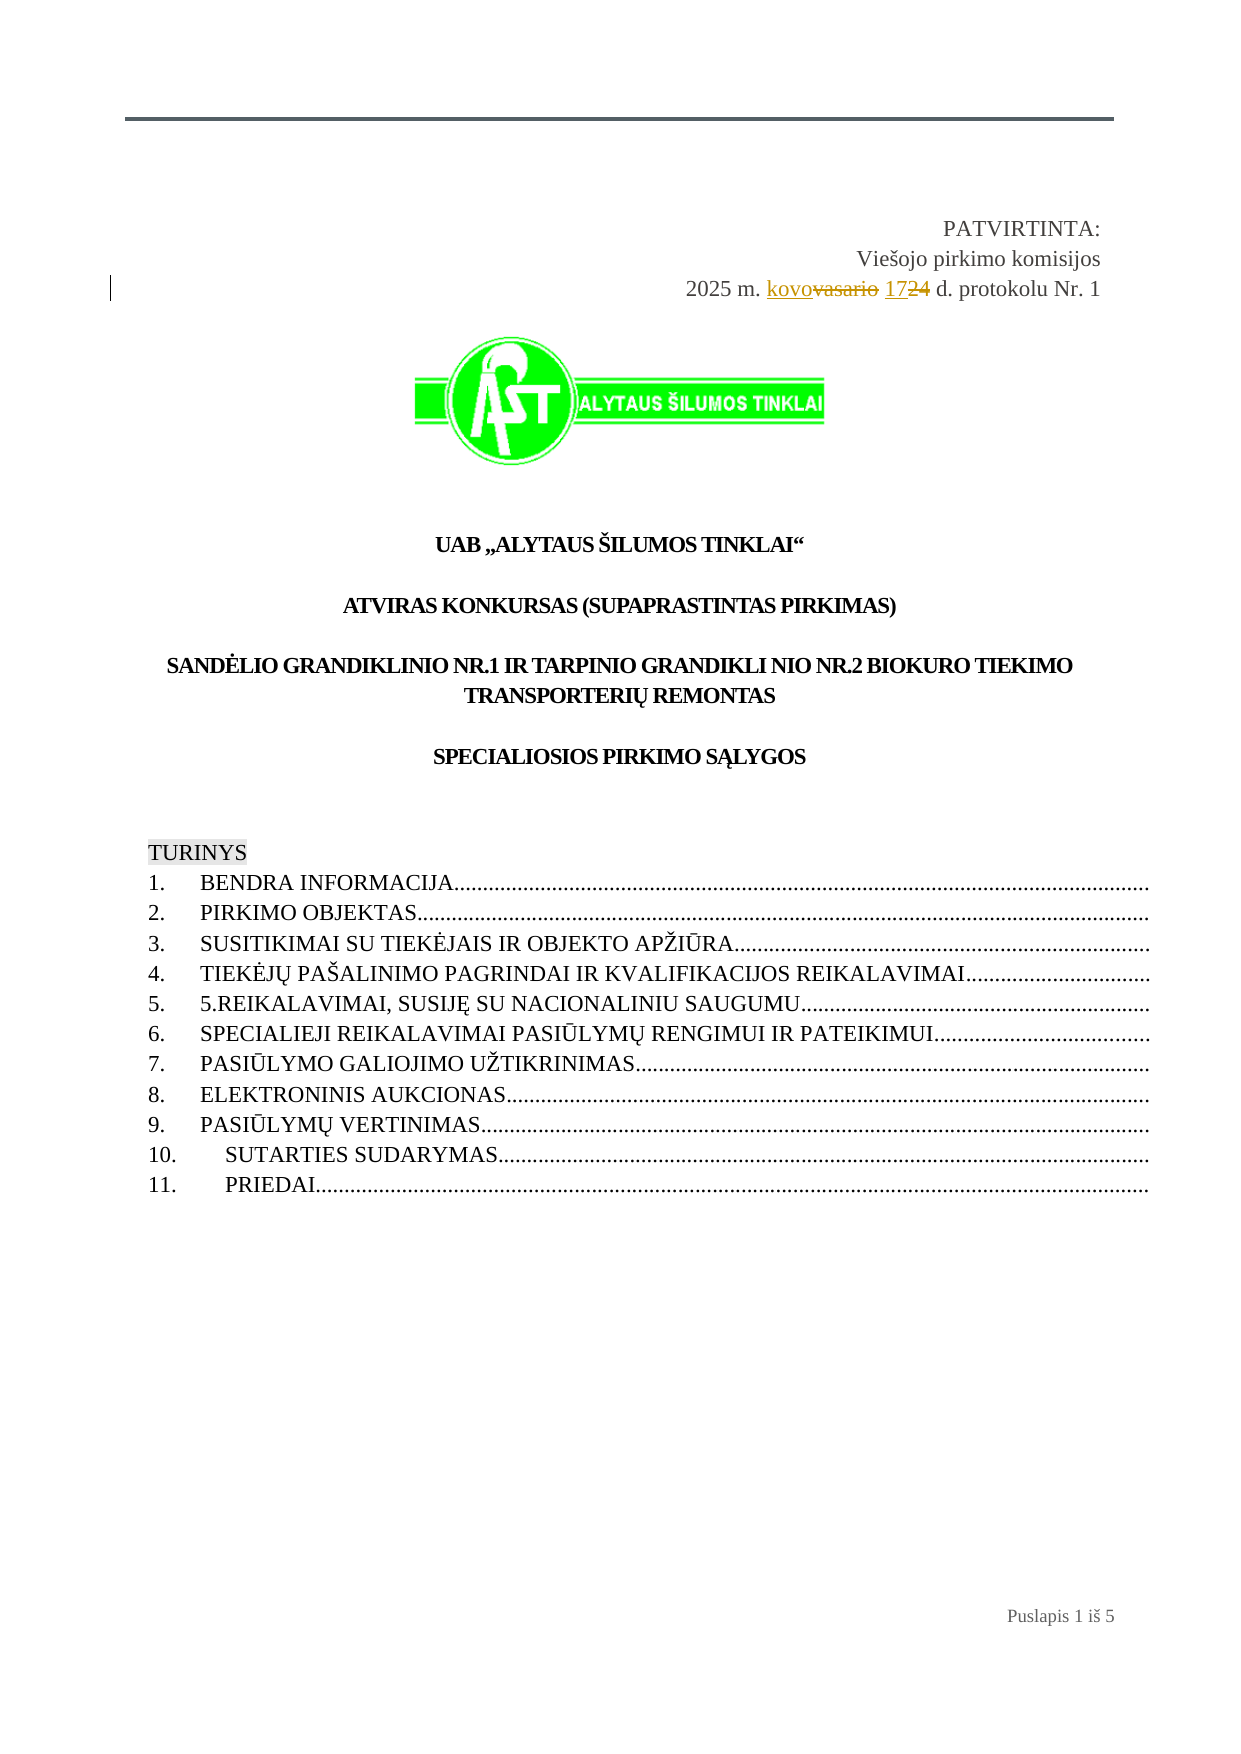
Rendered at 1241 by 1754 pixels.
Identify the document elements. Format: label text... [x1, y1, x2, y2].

text PATVIRTINTA: [125, 214, 1101, 241]
title ATVIRAS KONKURSAS (SUPAPRASTINTAS PIRKIMAS) [125, 592, 1115, 618]
title UAB „ALYTAUS ŠILUMOS TINKLAI“ [125, 531, 1115, 558]
title SANDĖLIO GRANDIKLINIO NR.1 IR TARPINIO GRANDIKLI NIO NR.2 BIOKURO TIEKIMO TRANSPORTERIŲ REMONTAS [125, 652, 1115, 709]
text Viešojo pirkimo komisijos [125, 245, 1101, 271]
title SPECIALIOSIOS PIRKIMO SĄLYGOS [125, 743, 1115, 769]
picture [413, 335, 827, 467]
text 2025 m. d. protokolu Nr. 1 [125, 275, 1101, 301]
